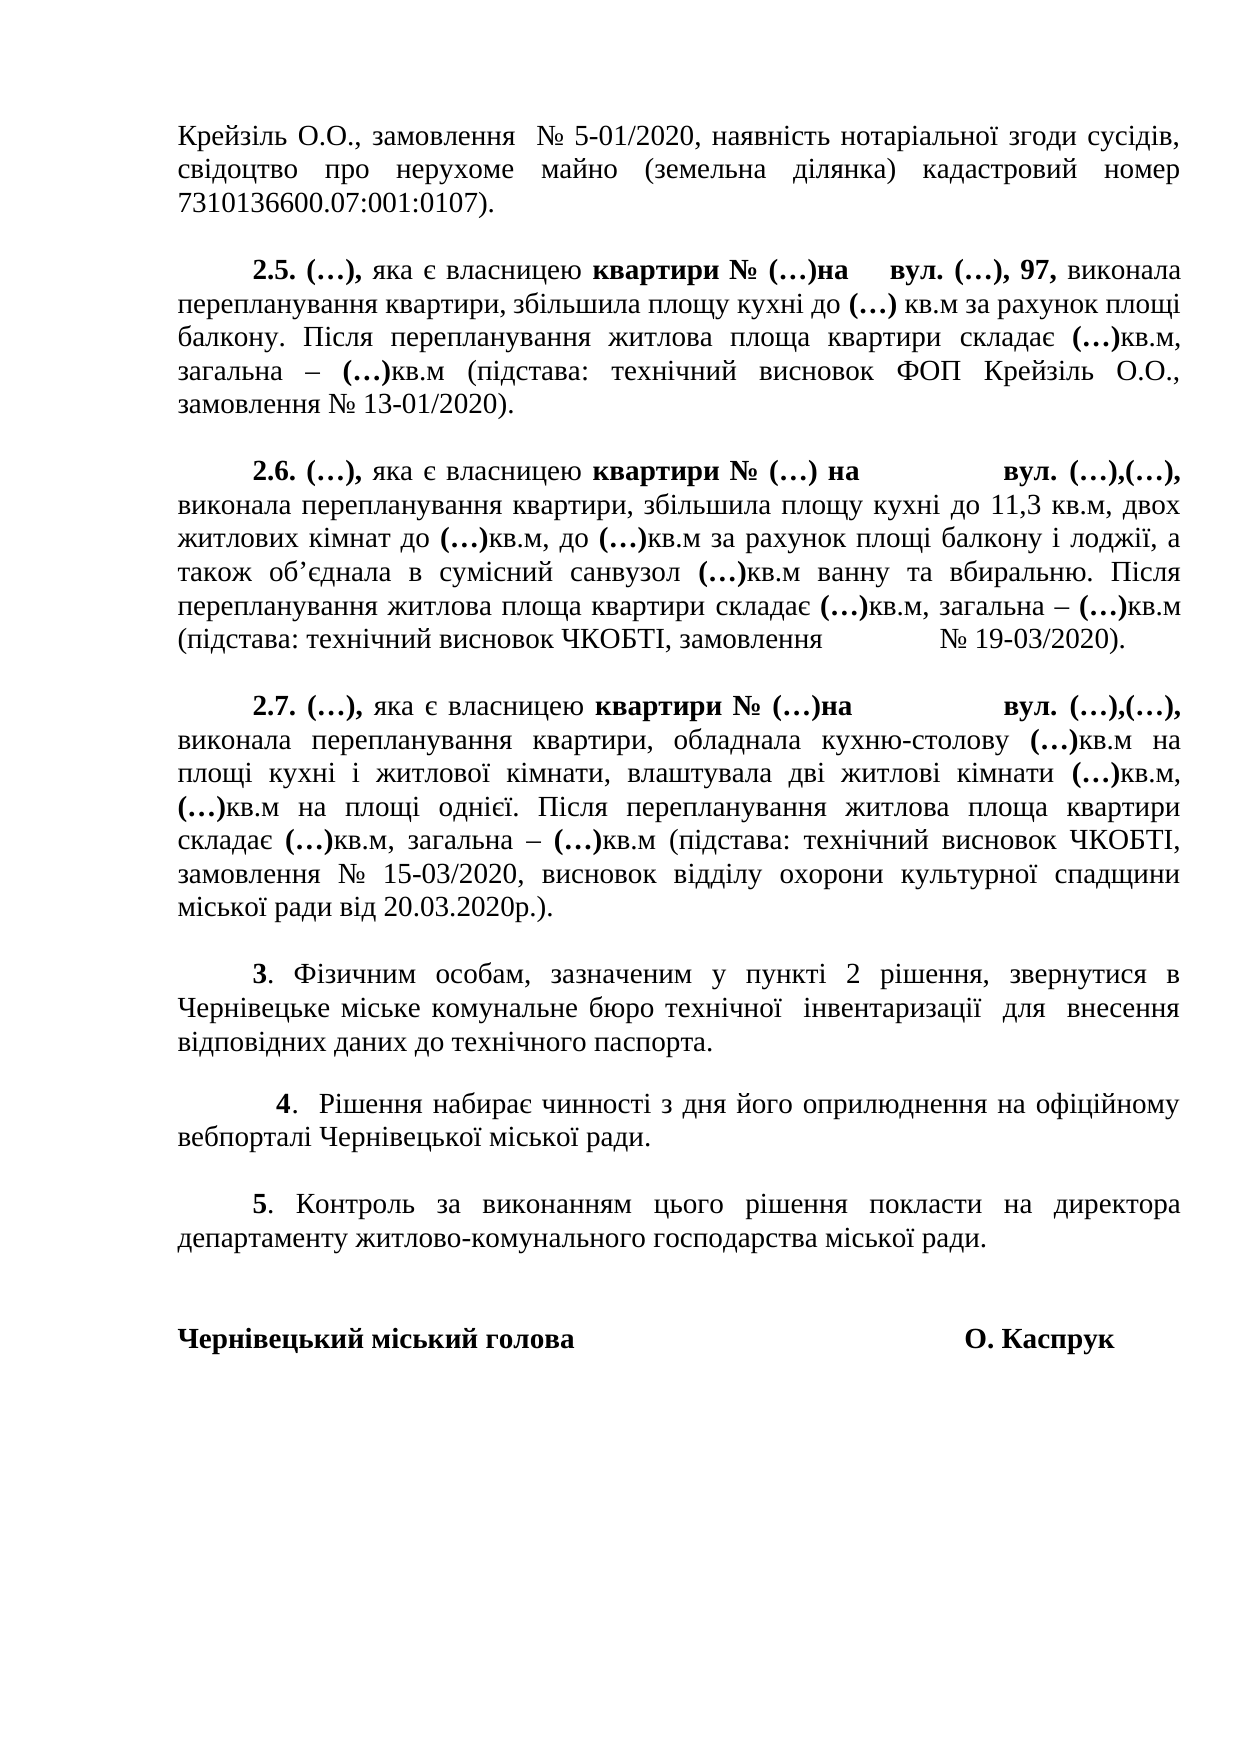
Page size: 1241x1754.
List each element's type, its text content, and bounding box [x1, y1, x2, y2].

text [177, 118, 1181, 219]
text 4. Рішення набирає чинності з дня його оприлюднення на офіційному вебпорталі Чернівецької міської ради. [177, 1086, 1181, 1153]
text 3. Фізичним особам, зазначеним у пункті 2 рішення, звернутися в Чернівецьке міське комунальне бюро технічної інвентаризації для внесення відповідних даних до технічного паспорта. [177, 957, 1181, 1057]
text 2.7. (…), яка є власницею квартири № (…)на вул. (…),(…), виконала перепланування квартири, обладнала кухню-столову (…)кв.м на площі кухні і житлової кімнати, влаштувала дві житлові кімнати (…)кв.м, (…)кв.м на площі однієї. Після перепланування житлова площа квартири складає (…)кв.м, загальна – (…)кв.м (підстава: технічний висновок ЧКОБТІ, замовлення № 15-03/2020, висновок відділу охорони культурної спадщини міської ради від 20.03.2020р.). [177, 688, 1181, 923]
text 2.6. (…), яка є власницею квартири № (…) на вул. (…),(…), виконала перепланування квартири, збільшила площу кухні до 11,3 кв.м, двох житлових кімнат до (…)кв.м, до (…)кв.м за рахунок площі балкону і лоджії, а також об’єднала в сумісний санвузол (…)кв.м ванну та вбиральню. Після перепланування житлова площа квартири складає (…)кв.м, загальна – (…)кв.м (підстава: технічний висновок ЧКОБТІ, замовлення № 19-03/2020). [177, 453, 1181, 655]
text 2.5. (…), яка є власницею квартири № (…)на вул. (…), 97, виконала перепланування квартири, збільшила площу кухні до (…) кв.м за рахунок площі балкону. Після перепланування житлова площа квартири складає (…)кв.м, загальна – (…)кв.м (підстава: технічний висновок ФОП Крейзіль О.О., замовлення № 13-01/2020). [177, 252, 1181, 420]
text 5. Контроль за виконанням цього рішення покласти на директора департаменту житлово-комунального господарства міської ради. [158, 1187, 1181, 1254]
text Чернівецький міський голова О. Каспрук [177, 1321, 1181, 1354]
